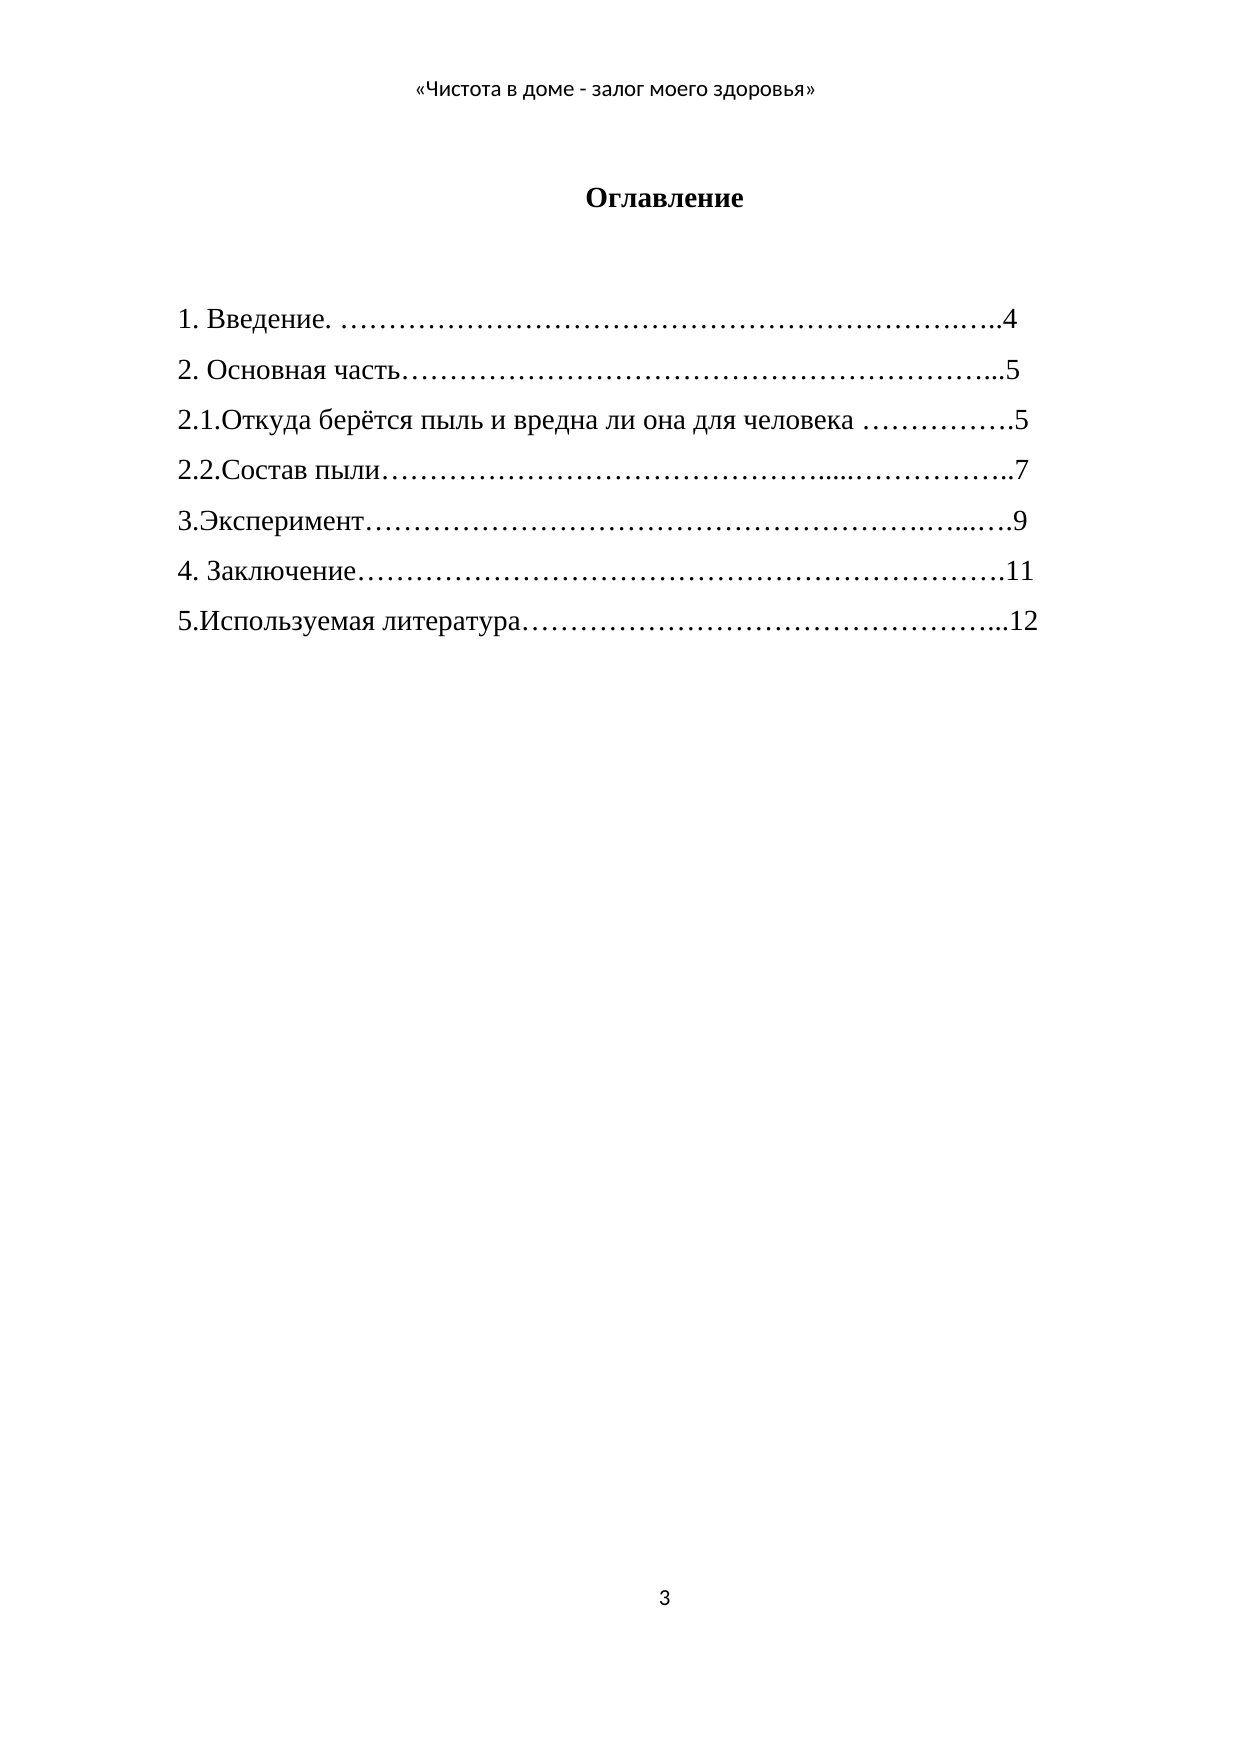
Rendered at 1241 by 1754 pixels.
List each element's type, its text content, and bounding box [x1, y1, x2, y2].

text 1. Введение. ……………………………………………………….…..4 [177, 302, 1152, 335]
text 2.1.Откуда берётся пыль и вредна ли она для человека …………….5 [177, 402, 1152, 436]
text 3 [177, 1583, 1152, 1611]
text 2.2.Состав пыли……………………………………….....……………..7 [177, 452, 1152, 486]
text 4. Заключение………………………………………………………….11 [177, 553, 1152, 587]
text 2. Основная часть……………………………………………………...5 [177, 352, 1152, 385]
text 5.Используемая литература…………………………………………...12 [177, 603, 1048, 637]
text 3.Эксперимент………………………………………………….…...….9 [177, 503, 1034, 536]
text Оглавление [177, 180, 1152, 214]
